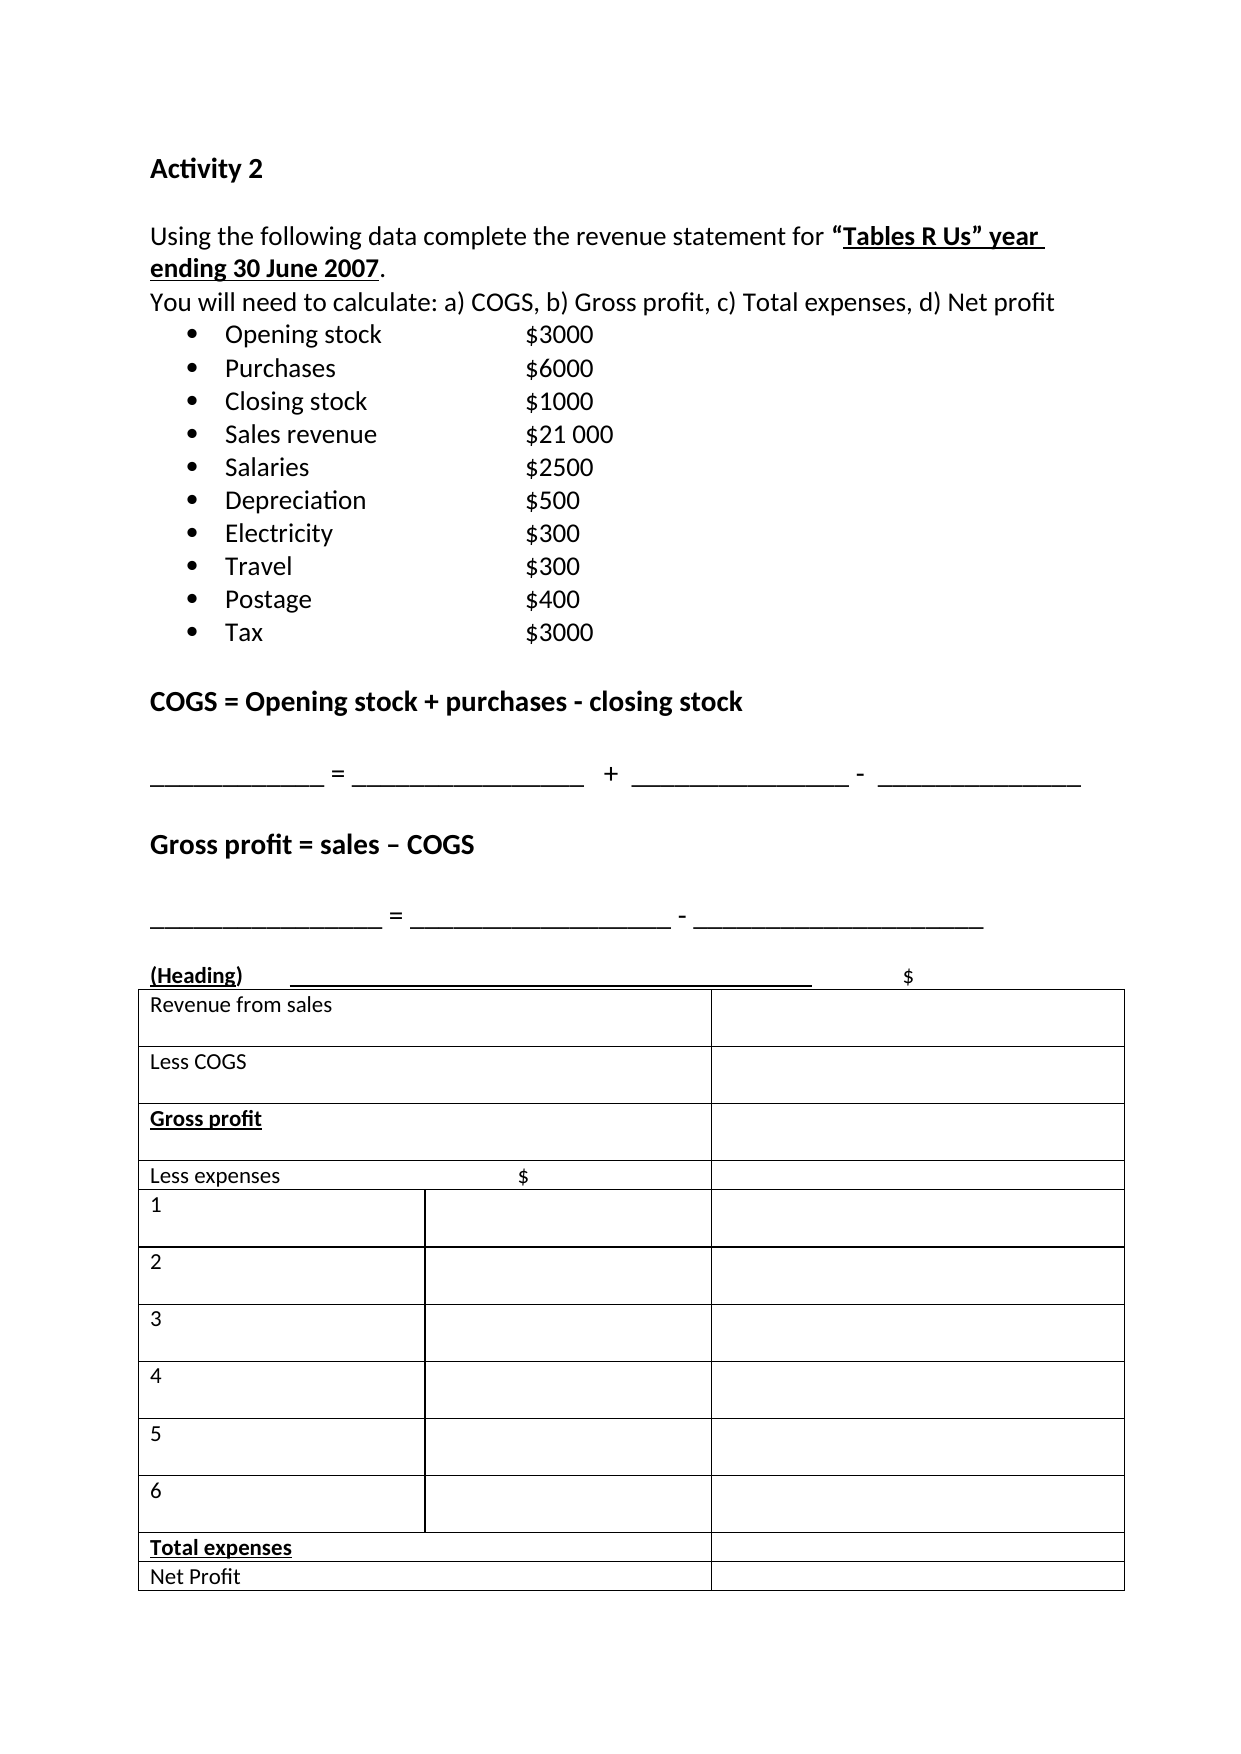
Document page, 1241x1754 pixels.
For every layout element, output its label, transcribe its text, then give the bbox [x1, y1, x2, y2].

table_cell [712, 1104, 1124, 1160]
list Electricity $300 [187, 516, 1090, 549]
text You will need to calculate: a) COGS, b) Gross profit, c) Total expenses, d) Net profit [150, 285, 1090, 318]
list Sales revenue $21 000 [187, 417, 1090, 450]
table_cell [712, 1533, 1124, 1561]
text (Heading) $ [150, 961, 1090, 989]
table_cell 2 [139, 1248, 424, 1303]
list Depreciation $500 [187, 483, 1090, 516]
table_cell Gross profit [139, 1104, 711, 1160]
table_header Revenue from sales [139, 990, 711, 1046]
text Gross profit = sales – COGS [150, 826, 1090, 862]
list Travel $300 [187, 549, 1090, 582]
table_header [712, 990, 1124, 1046]
table_cell [712, 1248, 1124, 1303]
list Postage $400 [187, 582, 1090, 615]
text ____________ = ________________ + _______________ - ______________ [150, 755, 1090, 790]
text ________________ = __________________ - ____________________ [150, 897, 1090, 933]
table_cell [712, 1047, 1124, 1103]
list Salaries $2500 [187, 450, 1090, 483]
table_cell 1 [139, 1190, 424, 1246]
text COGS = Opening stock + purchases - closing stock [150, 683, 1090, 719]
table_cell 5 [139, 1419, 424, 1475]
table_cell [426, 1190, 711, 1246]
text Using the following data complete the revenue statement for “Tables R Us” year ending 30 June 2007. [150, 219, 1090, 285]
table_cell [712, 1190, 1124, 1246]
table_cell Less COGS [139, 1047, 711, 1103]
table_cell 3 [139, 1305, 424, 1361]
table_cell [426, 1476, 711, 1532]
table_cell Less expenses $ [139, 1161, 711, 1189]
list Purchases $6000 [187, 351, 1090, 384]
table_cell [426, 1419, 711, 1475]
table_cell [712, 1476, 1124, 1532]
table_cell [426, 1248, 711, 1303]
table_cell Total expenses [139, 1533, 711, 1561]
table_cell [712, 1161, 1124, 1189]
table_cell [712, 1419, 1124, 1475]
list Tax $3000 [187, 615, 1090, 648]
table_cell Net Profit [139, 1562, 711, 1590]
table_cell 4 [139, 1362, 424, 1418]
text Activity 2 [150, 150, 1090, 186]
list Opening stock $3000 [187, 318, 1090, 351]
table_cell [712, 1305, 1124, 1361]
table_cell 6 [139, 1476, 424, 1532]
list Closing stock $1000 [187, 384, 1090, 417]
table_cell [426, 1305, 711, 1361]
table_cell [712, 1562, 1124, 1590]
table_cell [712, 1362, 1124, 1418]
table_cell [426, 1362, 711, 1418]
